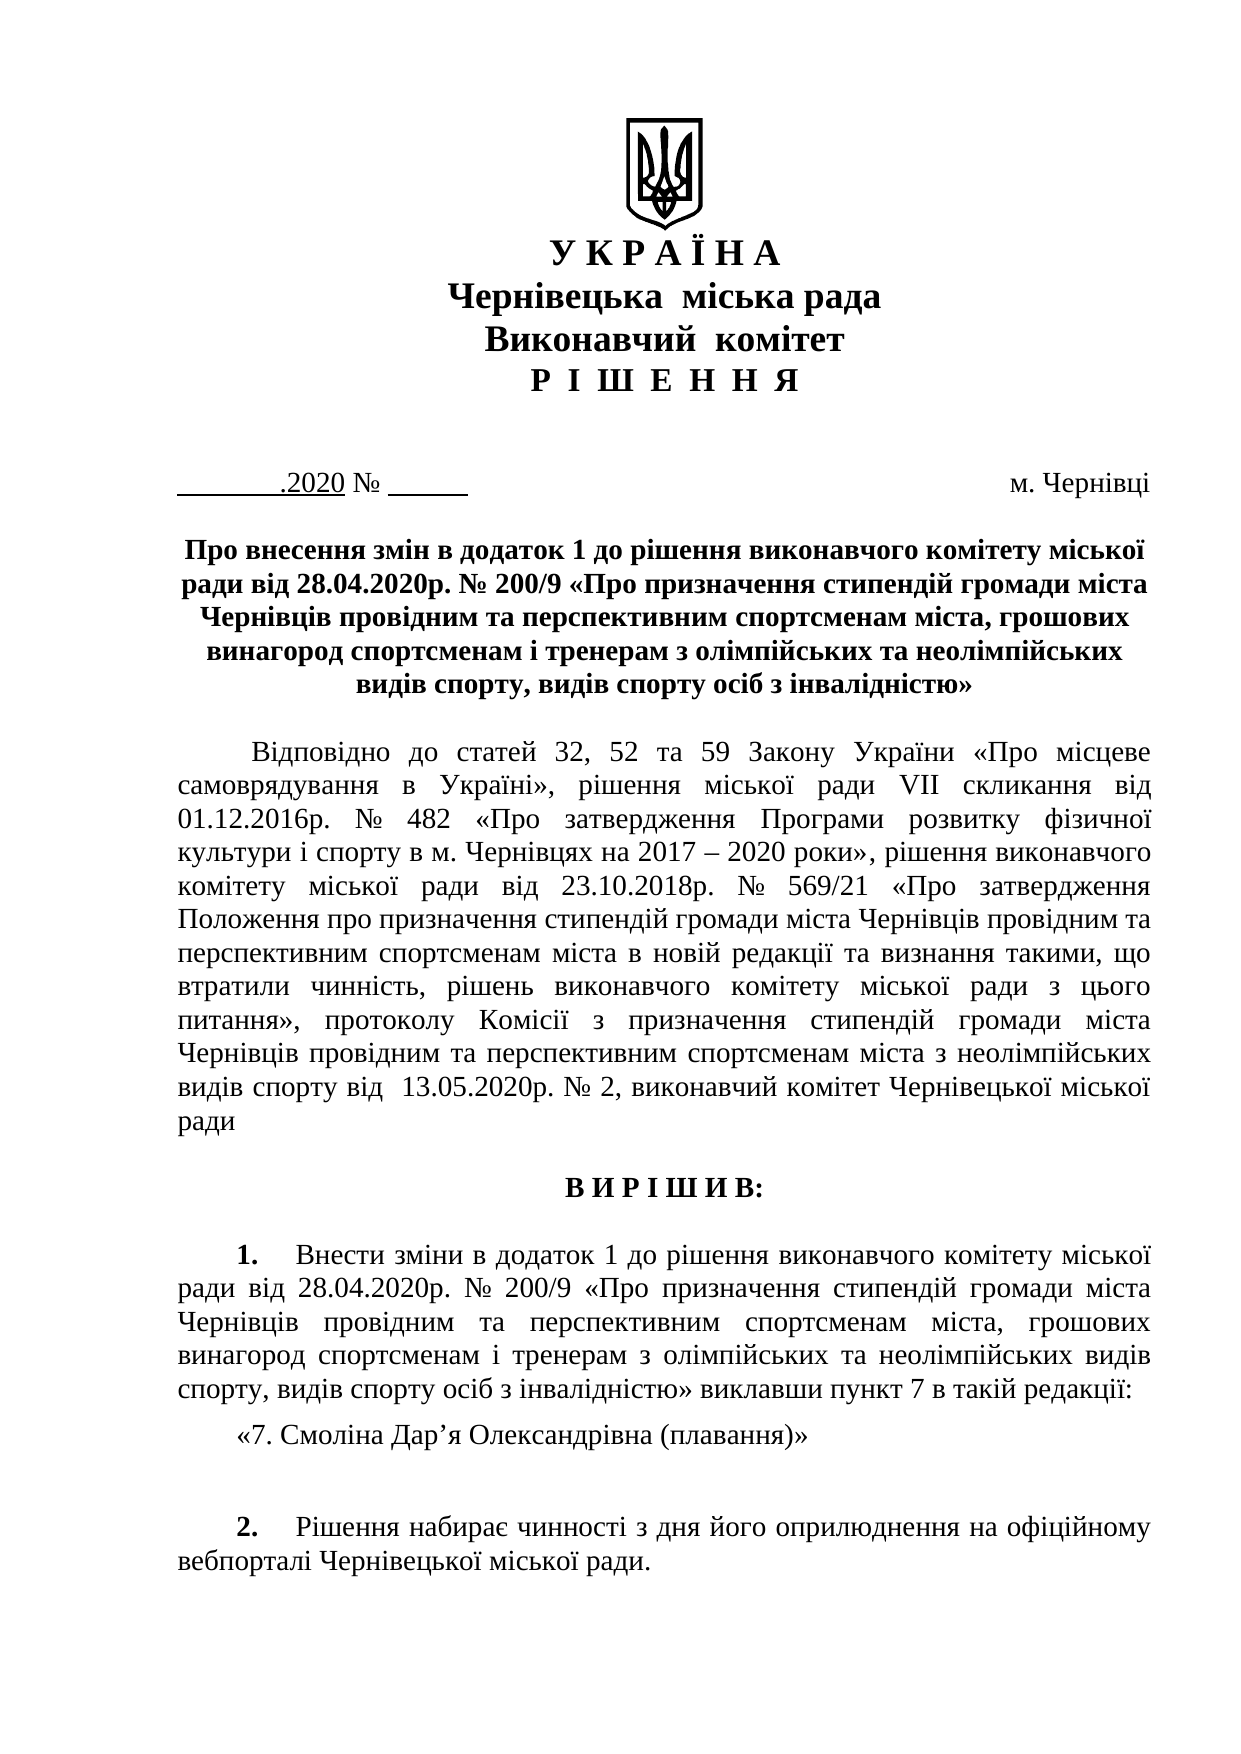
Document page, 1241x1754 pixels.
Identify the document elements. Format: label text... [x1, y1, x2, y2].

list Рішення набирає чинності з дня його оприлюднення на офіційному вебпорталі Чернівецької міської ради. [177, 1509, 1152, 1576]
text В И Р І Ш И В: [177, 1170, 1152, 1203]
text Відповідно до статей 32, 52 та 59 Закону України «Про місцеве самоврядування в Україні», рішення міської ради VII скликання від 01.12.2016р. № 482 «Про затвердження Програми розвитку фізичної культури і спорту в м. Чернівцях на 2017 – 2020 роки», рішення виконавчого комітету міської ради від 23.10.2018р. № 569/21 «Про затвердження Положення про призначення стипендій громади міста Чернівців провідним та перспективним спортсменам міста в новій редакції та визнання такими, що втратили чинність, рішень виконавчого комітету міської ради з цього питання», протоколу Комісії з призначення стипендій громади міста Чернівців провідним та перспективним спортсменам міста з неолімпійських видів спорту від 13.05.2020р. № 2, виконавчий комітет Чернівецької міської ради [177, 734, 1152, 1136]
subtitle Р І Ш Е Н Н Я [177, 360, 1152, 398]
subtitle Виконавчий комітет [177, 317, 1152, 360]
text У К Р А Ї Н А [177, 231, 1152, 274]
text Про внесення змін в додаток 1 до рішення виконавчого комітету міської ради від 28.04.2020р. № 200/9 «Про призначення стипендій громади міста Чернівців провідним та перспективним спортсменам міста, грошових винагород спортсменам і тренерам з олімпійських та неолімпійських видів спорту, видів спорту осіб з інвалідністю» [177, 532, 1152, 700]
text .2020 № м. Чернівці [177, 465, 1152, 532]
list Внести зміни в додаток 1 до рішення виконавчого комітету міської ради від 28.04.2020р. № 200/9 «Про призначення стипендій громади міста Чернівців провідним та перспективним спортсменам міста, грошових винагород спортсменам і тренерам з олімпійських та неолімпійських видів спорту, видів спорту осіб з інвалідністю» виклавши пункт 7 в такій редакції: [177, 1237, 1152, 1404]
text «7. Смоліна Дар’я Олександрівна (плавання)» [236, 1417, 1152, 1451]
text Чернівецька міська рада [177, 274, 1152, 317]
